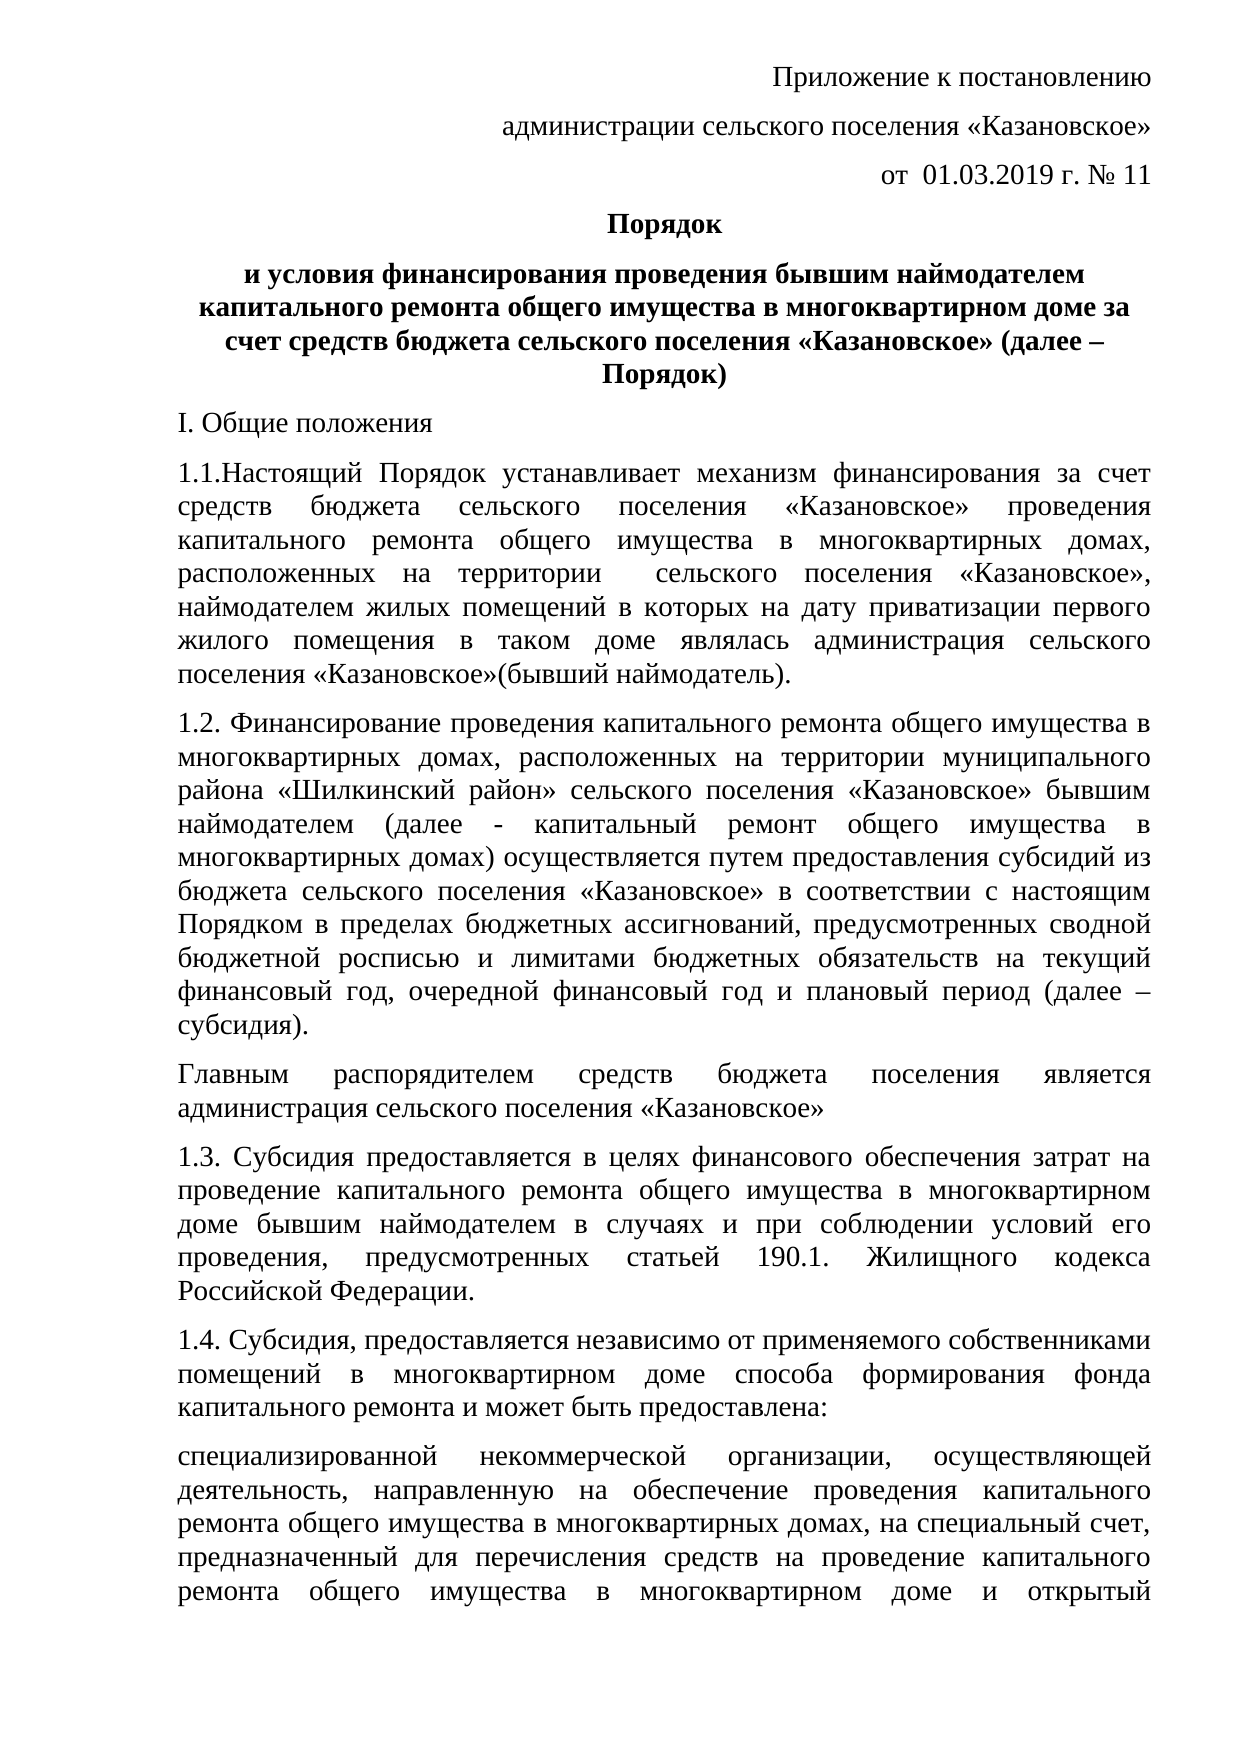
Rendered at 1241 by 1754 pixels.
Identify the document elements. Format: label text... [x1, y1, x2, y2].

text от 01.03.2019 г. № 11 [177, 157, 1152, 191]
text администрации сельского поселения «Казановское» [177, 108, 1152, 142]
text 1.4. Субсидия, предоставляется независимо от применяемого собственниками помещений в многоквартирном доме способа формирования фонда капитального ремонта и может быть предоставлена: [177, 1322, 1152, 1423]
text 1.3. Субсидия предоставляется в целях финансового обеспечения затрат на проведение капитального ремонта общего имущества в многоквартирном доме бывшим наймодателем в случаях и при соблюдении условий его проведения, предусмотренных статьей 190.1. Жилищного кодекса Российской Федерации. [177, 1139, 1152, 1307]
text 1.1.Настоящий Порядок устанавливает механизм финансирования за счет средств бюджета сельского поселения «Казановское» проведения капитального ремонта общего имущества в многоквартирных домах, расположенных на территории сельского поселения «Казановское», наймодателем жилых помещений в которых на дату приватизации первого жилого помещения в таком доме являлась администрация сельского поселения «Казановское»(бывший наймодатель). [177, 455, 1152, 689]
text Порядок [177, 207, 1152, 240]
text Главным распорядителем средств бюджета поселения является администрация сельского поселения «Казановское» [177, 1056, 1152, 1123]
text и условия финансирования проведения бывшим наймодателем капитального ремонта общего имущества в многоквартирном доме за счет средств бюджета сельского поселения «Казановское» (далее – Порядок) [177, 256, 1152, 390]
text I. Общие положения [177, 406, 1152, 439]
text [177, 1438, 1152, 1606]
text Приложение к постановлению [177, 59, 1152, 93]
text 1.2. Финансирование проведения капитального ремонта общего имущества в многоквартирных домах, расположенных на территории муниципального района «Шилкинский район» сельского поселения «Казановское» бывшим наймодателем (далее - капитальный ремонт общего имущества в многоквартирных домах) осуществляется путем предоставления субсидий из бюджета сельского поселения «Казановское» в соответствии с настоящим Порядком в пределах бюджетных ассигнований, предусмотренных сводной бюджетной росписью и лимитами бюджетных обязательств на текущий финансовый год, очередной финансовый год и плановый период (далее – субсидия). [177, 705, 1152, 1041]
